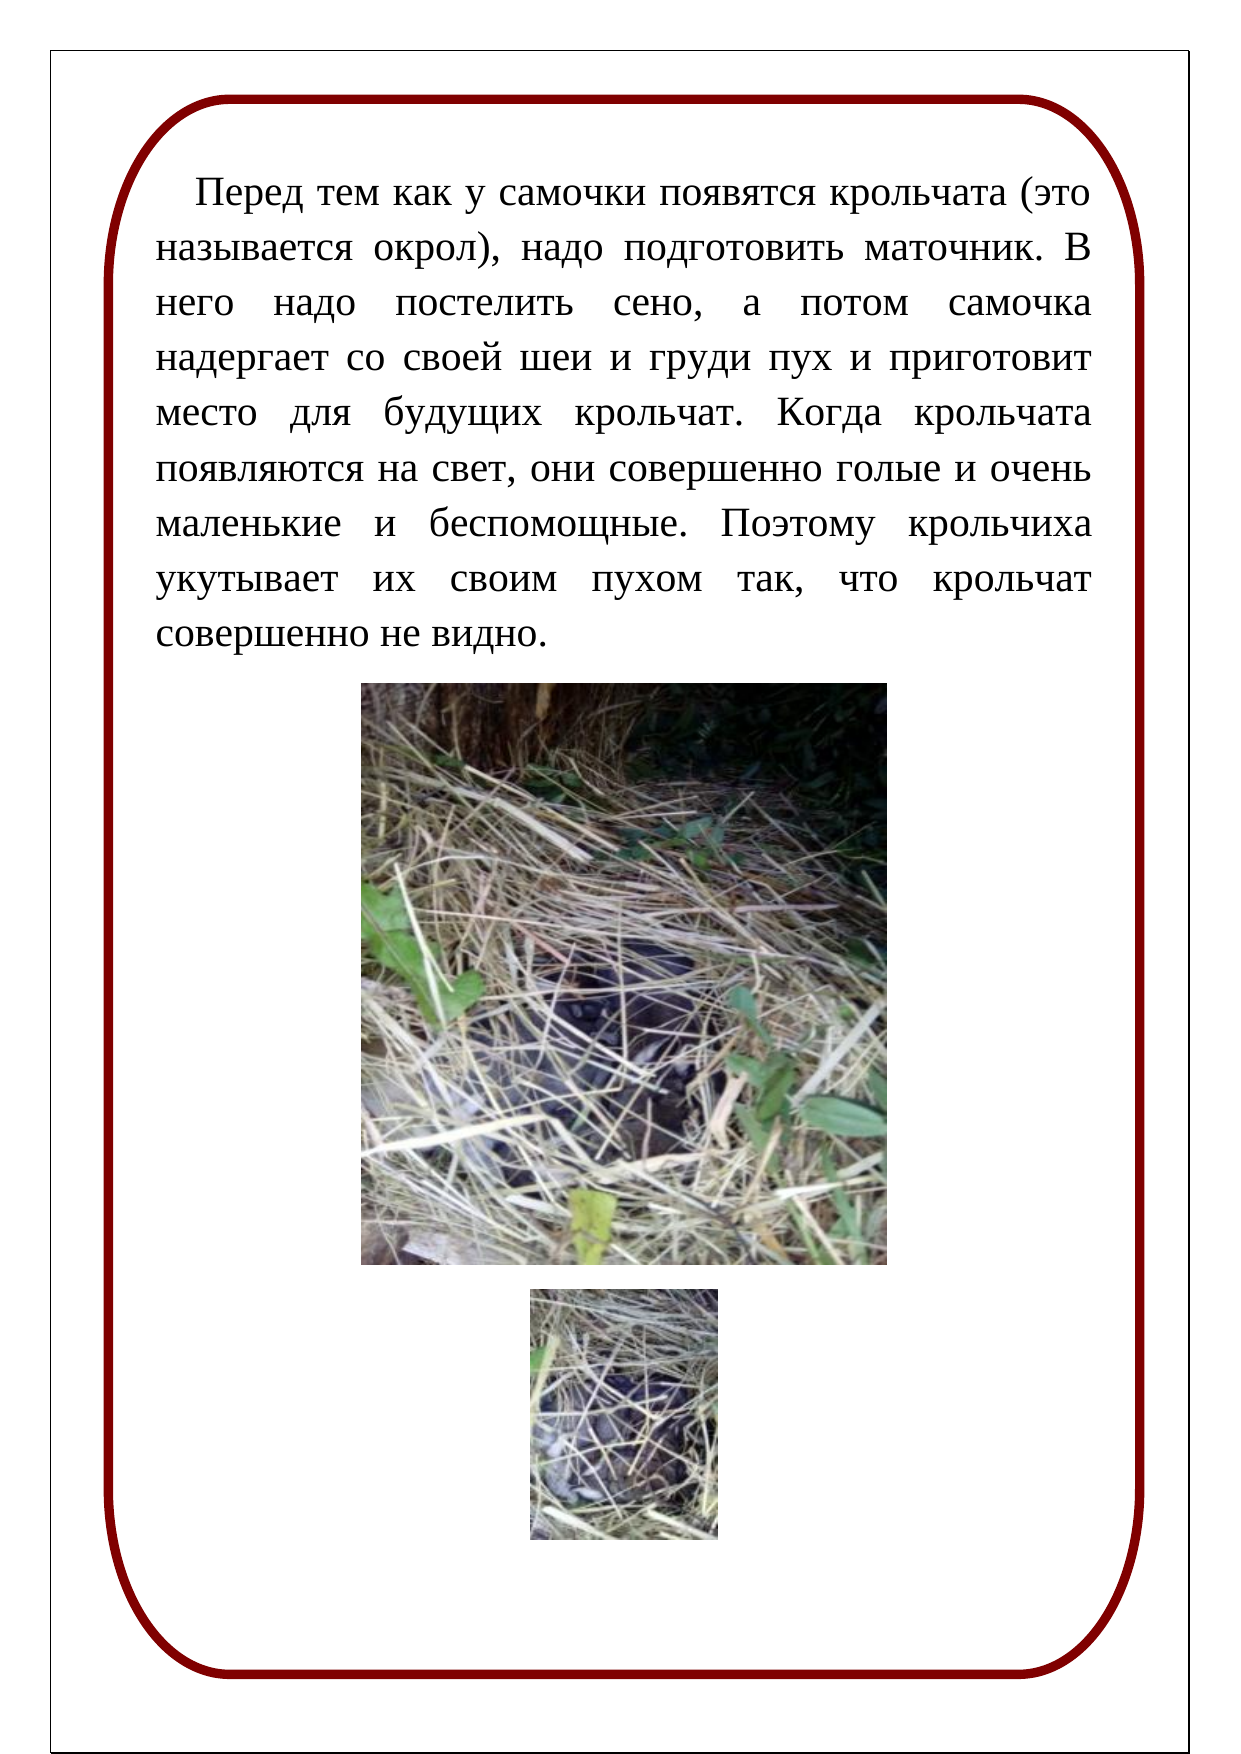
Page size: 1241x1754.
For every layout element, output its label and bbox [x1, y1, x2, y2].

picture [361, 683, 887, 1265]
picture [530, 1289, 718, 1540]
